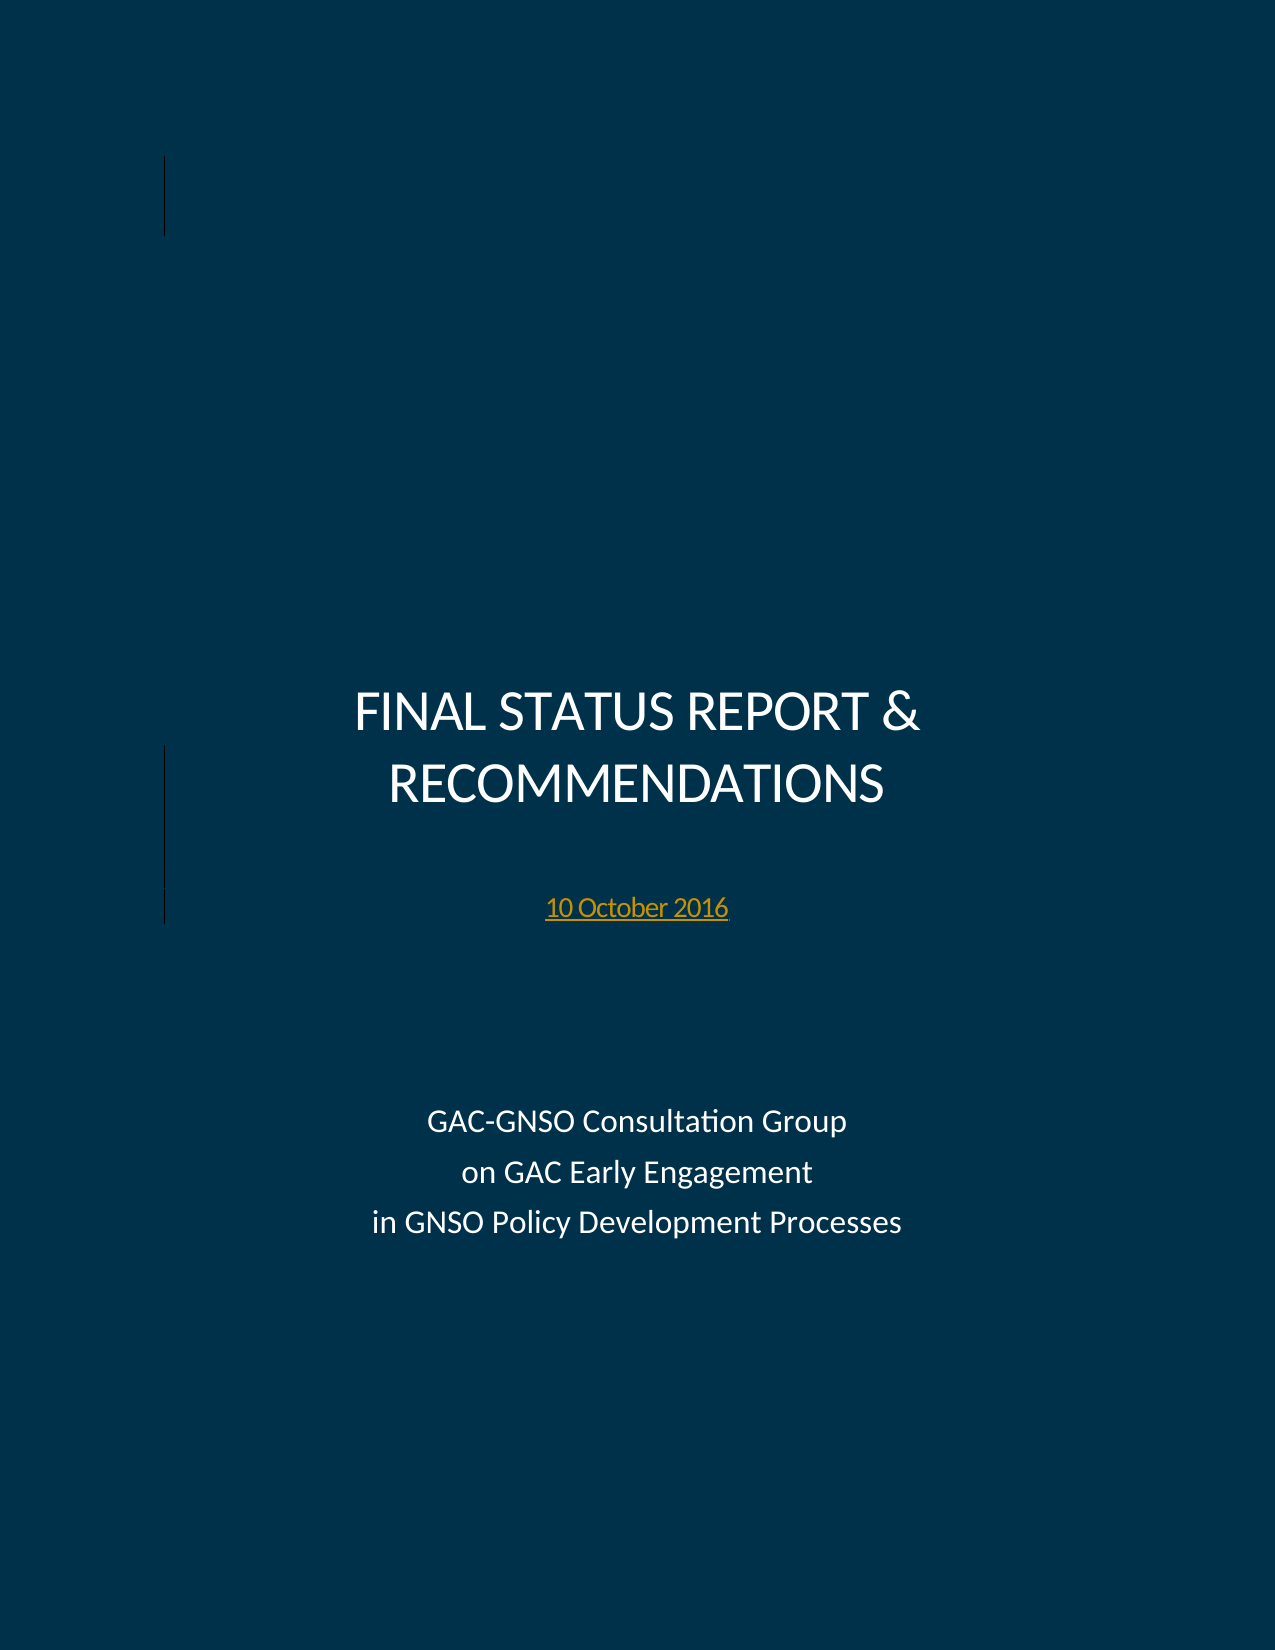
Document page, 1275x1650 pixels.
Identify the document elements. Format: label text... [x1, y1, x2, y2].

text in GNSO Policy Development Processes [327, 1202, 947, 1242]
text FINAL STATUS REPORT & RECOMMENDATIONS [327, 674, 947, 817]
text on GAC Early Engagement [327, 1151, 947, 1192]
text GAC-GNSO Consultation Group [327, 1100, 947, 1141]
